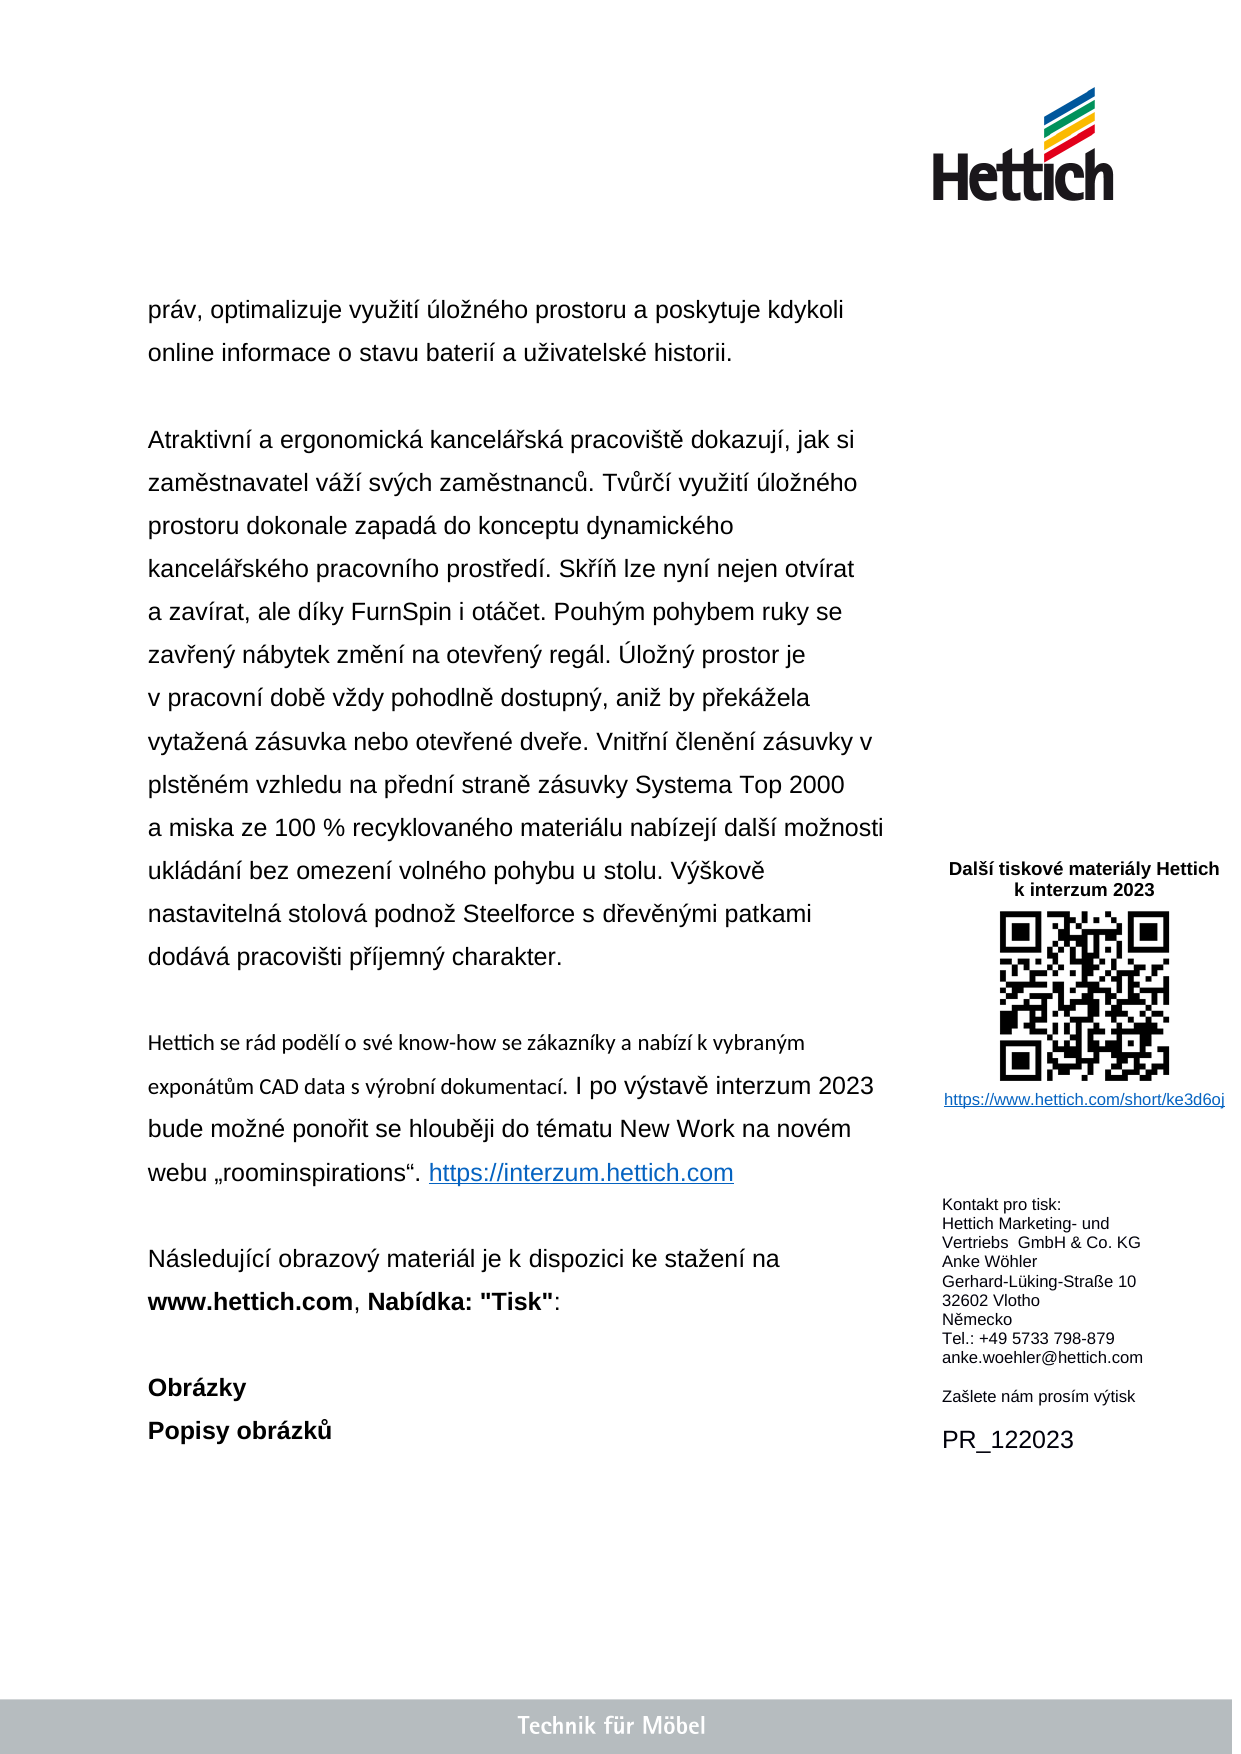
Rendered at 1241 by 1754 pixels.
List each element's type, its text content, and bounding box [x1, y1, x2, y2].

text Hettich se rád podělí o své know-how se zákazníky a nabízí k vybraným exponátům CAD data s výrobní dokumentací. I po výstavě interzum 2023 bude možné ponořit se hlouběji do tématu New Work na novém webu „roominspirations“. https://interzum.hettich.com [148, 1028, 886, 1186]
picture [0, 1636, 1232, 1754]
picture [0, 6, 1237, 263]
text Následující obrazový materiál je k dispozici ke stažení na www.hettich.com, Nabídka: "Tisk": [148, 1244, 886, 1316]
text Obrázky [148, 1373, 886, 1402]
text Popisy obrázků [148, 1416, 886, 1445]
text Atraktivní a ergonomická kancelářská pracoviště dokazují, jak si zaměstnavatel váží svých zaměstnanců. Tvůrčí využití úložného prostoru dokonale zapadá do konceptu dynamického kancelářského pracovního prostředí. Skříň lze nyní nejen otvírat a zavírat, ale díky FurnSpin i otáčet. Pouhým pohybem ruky se zavřený nábytek změní na otevřený regál. Úložný prostor je v pracovní době vždy pohodlně dostupný, aniž by překážela vytažená zásuvka nebo otevřené dveře. Vnitřní členění zásuvky v plstěném vzhledu na přední straně zásuvky Systema Top 2000 a miska ze 100 % recyklovaného materiálu nabízejí další možnosti ukládání bez omezení volného pohybu u stolu. Výškově nastavitelná stolová podnož Steelforce s dřevěnými patkami dodává pracovišti příjemný charakter. [148, 425, 886, 971]
